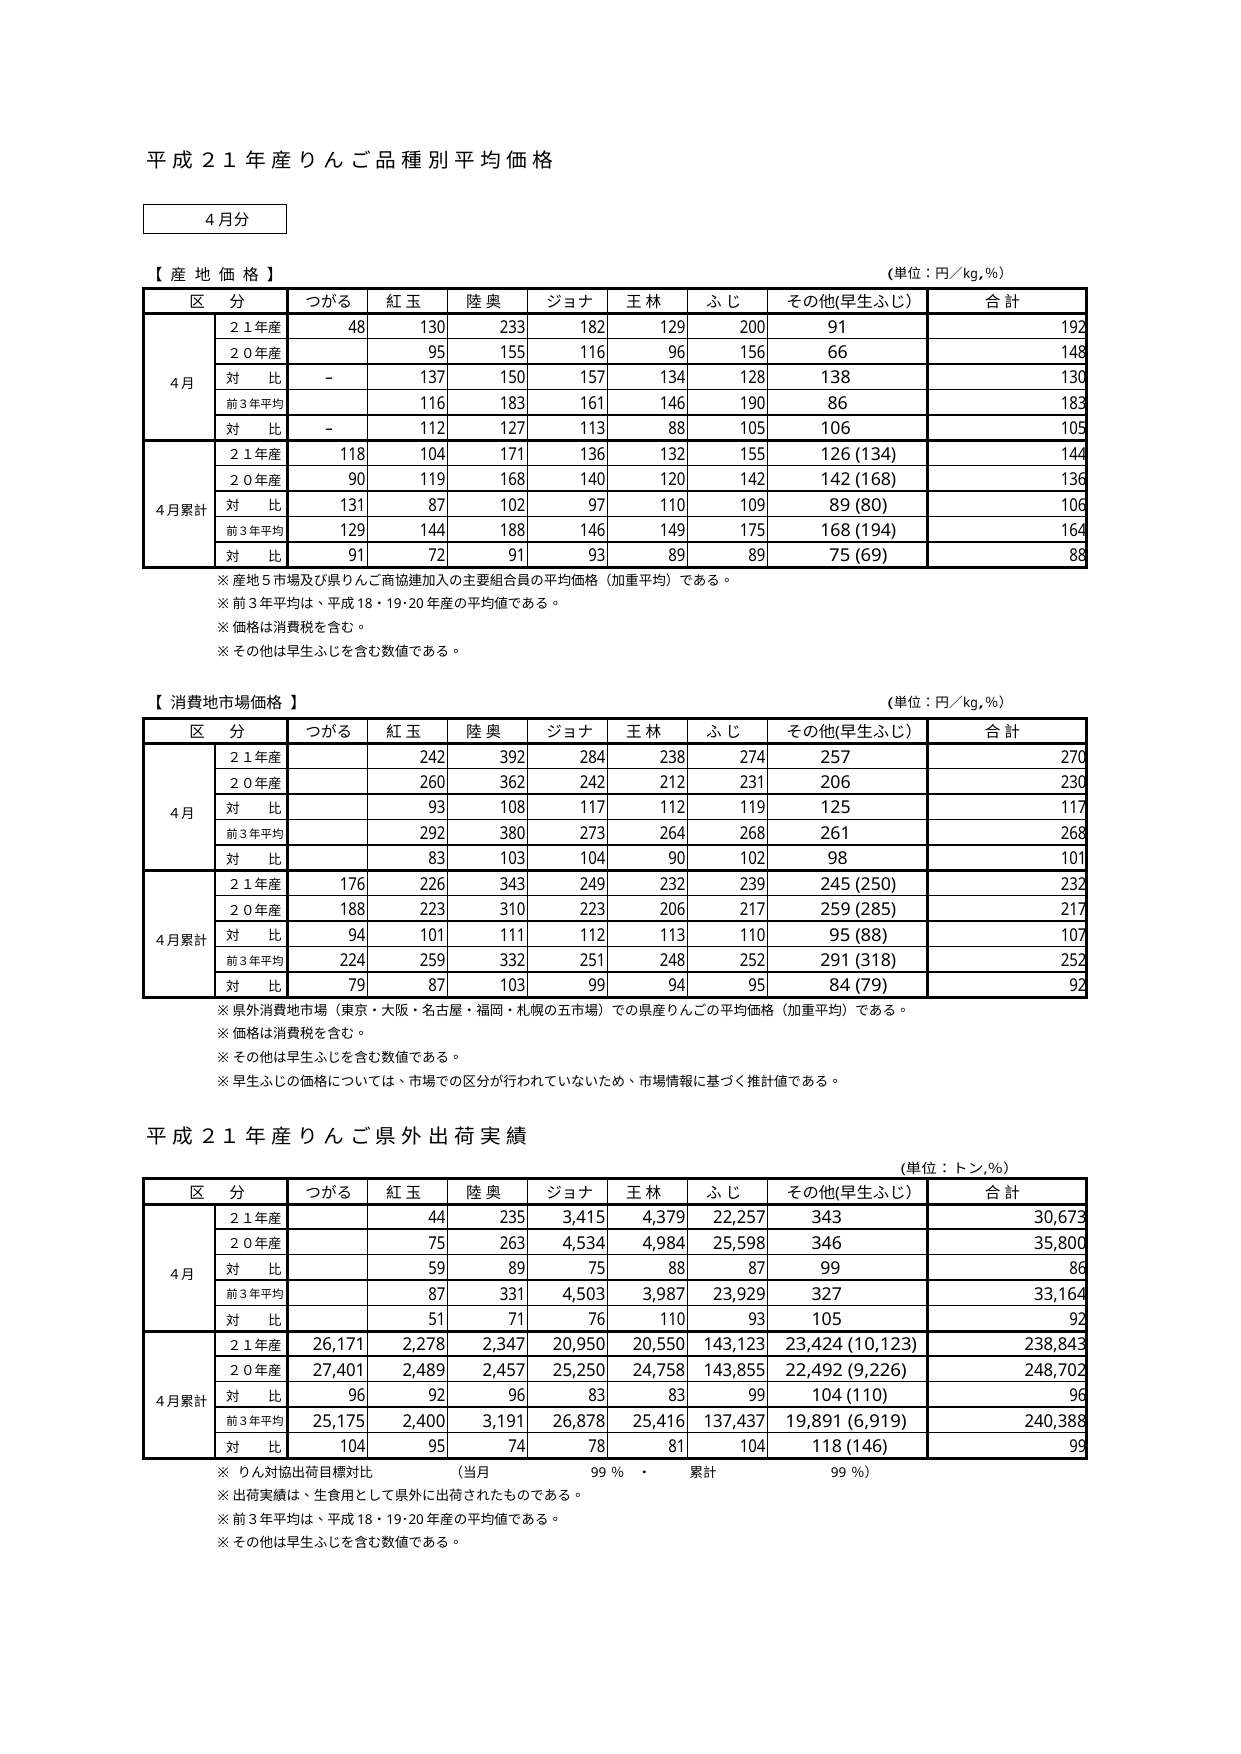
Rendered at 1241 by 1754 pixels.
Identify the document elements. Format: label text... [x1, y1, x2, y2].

table_cell 19,891 (6,919) [768, 1408, 926, 1432]
table_cell 257 [768, 745, 926, 768]
table_cell 75 [528, 1255, 607, 1279]
table_cell 137 [368, 365, 447, 388]
table_header 合 計 [929, 290, 1085, 312]
table_cell 142 [688, 466, 767, 490]
table_cell 116 [368, 390, 447, 414]
table_cell 26,171 [289, 1333, 367, 1355]
table_cell 25,250 [528, 1357, 607, 1381]
table_cell 106 [929, 492, 1085, 516]
table_cell 242 [368, 745, 447, 768]
table_cell 88 [929, 543, 1085, 566]
table_cell 242 [528, 769, 607, 793]
table_header 区 分 [145, 720, 286, 742]
table_cell 261 [768, 820, 926, 844]
table_cell 144 [368, 517, 447, 541]
table_cell 274 [688, 745, 767, 768]
table_cell 89 [448, 1255, 527, 1279]
table_cell 120 [608, 466, 687, 490]
table_cell 66 [768, 339, 926, 363]
table_cell 155 [448, 339, 527, 363]
table_cell 59 [368, 1255, 447, 1279]
table_cell 104 [368, 442, 447, 465]
table_cell 27,401 [289, 1357, 367, 1381]
text ※ その他は早生ふじを含む数値である。 [217, 1048, 1203, 1067]
table_cell 161 [528, 390, 607, 414]
table_cell 44 [368, 1206, 447, 1228]
table_cell 183 [929, 390, 1085, 414]
table_cell 88 [608, 1255, 687, 1279]
table_header 合 計 [929, 720, 1085, 742]
text 【 消費地市場価格 】 (単位：円／kg,％） [71, 692, 1088, 713]
table_cell 対 比 [216, 543, 286, 566]
table_cell 104 [688, 1433, 767, 1457]
text 平 成 ２１ 年 産 り ん ご 県 外 出 荷 実 績 [146, 1123, 598, 1149]
table_header 王 林 [608, 290, 687, 312]
table_cell 33,164 [929, 1281, 1085, 1304]
table_cell 392 [448, 745, 527, 768]
table_cell 223 [528, 896, 607, 920]
table_cell 128 [688, 365, 767, 388]
table_header ジョナ [528, 1180, 607, 1203]
table_cell 239 [688, 872, 767, 895]
table_cell 142 (168) [768, 466, 926, 490]
table_cell 260 [368, 769, 447, 793]
text ※ 前３年平均は、平成18・19･20年産の平均値である。 [217, 1510, 1203, 1528]
table_cell 91 [768, 315, 926, 338]
table_cell [289, 339, 367, 363]
table_cell 3,415 [528, 1206, 607, 1228]
table_cell 4,534 [528, 1230, 607, 1254]
table_cell 105 [929, 416, 1085, 439]
table_cell 35,800 [929, 1230, 1085, 1254]
table_cell ２１年産 [216, 1333, 286, 1355]
table_cell 対 比 [216, 1382, 286, 1406]
table_cell 130 [368, 315, 447, 338]
text ※ 出荷実績は、生食用として県外に出荷されたものである。 [217, 1486, 1203, 1504]
table_cell [289, 1306, 367, 1330]
table_cell ４月累計 [145, 872, 214, 996]
table_cell 107 [929, 922, 1085, 946]
table_cell 4,503 [528, 1281, 607, 1304]
table_cell 110 [688, 922, 767, 946]
table_cell 対 比 [216, 1255, 286, 1279]
table_cell 231 [688, 769, 767, 793]
table_cell 238,843 [929, 1333, 1085, 1355]
table_cell 対 比 [216, 1433, 286, 1457]
table_cell 259 [368, 947, 447, 971]
table_cell 117 [929, 795, 1085, 818]
table_cell 4,379 [608, 1206, 687, 1228]
table_header 区 分 [145, 290, 286, 312]
table_cell 380 [448, 820, 527, 844]
table_cell 対 比 [216, 922, 286, 946]
table_cell 97 [528, 492, 607, 516]
table_cell 217 [929, 896, 1085, 920]
table_cell 83 [368, 846, 447, 869]
table_cell ２１年産 [216, 872, 286, 895]
table_cell 130 [929, 365, 1085, 388]
table_cell 171 [448, 442, 527, 465]
table_cell 150 [448, 365, 527, 388]
text ※ 価格は消費税を含む。 [217, 1024, 1203, 1043]
table_cell 20,950 [528, 1333, 607, 1355]
table_cell 118 [289, 442, 367, 465]
table_cell 89 [688, 543, 767, 566]
table_cell 188 [289, 896, 367, 920]
table_cell [289, 1206, 367, 1228]
table_cell - [289, 365, 367, 388]
table_cell 対 比 [216, 973, 286, 996]
table_header ふ じ [688, 290, 767, 312]
table_cell 332 [448, 947, 527, 971]
table_cell 176 [289, 872, 367, 895]
table_cell ４月累計 [145, 1333, 214, 1457]
table_cell 94 [289, 922, 367, 946]
table_cell 98 [768, 846, 926, 869]
table_cell 2,457 [448, 1357, 527, 1381]
table_cell 206 [768, 769, 926, 793]
table_cell 291 (318) [768, 947, 926, 971]
table_cell 104 [528, 846, 607, 869]
table_cell 136 [528, 442, 607, 465]
table_cell 96 [608, 339, 687, 363]
table_header 陸 奥 [448, 1180, 527, 1203]
table_cell 対 比 [216, 795, 286, 818]
table_cell 252 [929, 947, 1085, 971]
table_cell 90 [608, 846, 687, 869]
table_cell 110 [608, 1306, 687, 1330]
table_cell 20,550 [608, 1333, 687, 1355]
table_cell 104 (110) [768, 1382, 926, 1406]
table_cell 146 [608, 390, 687, 414]
table_cell 168 [448, 466, 527, 490]
table_cell 101 [368, 922, 447, 946]
table_cell 127 [448, 416, 527, 439]
table_cell 230 [929, 769, 1085, 793]
table_cell 94 [608, 973, 687, 996]
table_cell 87 [688, 1255, 767, 1279]
table_cell 268 [688, 820, 767, 844]
table_cell 2,278 [368, 1333, 447, 1355]
table_cell 168 (194) [768, 517, 926, 541]
table_cell 93 [688, 1306, 767, 1330]
table_cell 200 [688, 315, 767, 338]
table_cell 93 [368, 795, 447, 818]
table_cell 149 [608, 517, 687, 541]
table_cell ２０年産 [216, 769, 286, 793]
table_cell 87 [368, 973, 447, 996]
table_cell ４月 [145, 745, 214, 869]
table_cell 182 [528, 315, 607, 338]
table_cell 26,878 [528, 1408, 607, 1432]
table_cell 105 [688, 416, 767, 439]
table_cell 190 [688, 390, 767, 414]
text ※ その他は早生ふじを含む数値である。 [217, 642, 1203, 660]
text ※ 早生ふじの価格については、市場での区分が行われていないため、市場情報に基づく推計値である。 [217, 1072, 1203, 1090]
table_cell 2,400 [368, 1408, 447, 1432]
table_cell 72 [368, 543, 447, 566]
table_cell ２０年産 [216, 339, 286, 363]
table_cell 362 [448, 769, 527, 793]
table_cell 116 [528, 339, 607, 363]
table_cell 212 [608, 769, 687, 793]
table_cell ２１年産 [216, 745, 286, 768]
table_cell 137,437 [688, 1408, 767, 1432]
table_cell 119 [368, 466, 447, 490]
table_cell 86 [929, 1255, 1085, 1279]
table_cell 78 [528, 1433, 607, 1457]
table_cell [289, 1230, 367, 1254]
table_cell 155 [688, 442, 767, 465]
table_header 陸 奥 [448, 720, 527, 742]
table_header 合 計 [929, 1180, 1085, 1203]
table_header 区 分 [145, 1180, 286, 1203]
text ※ 県外消費地市場（東京・大阪・名古屋・福岡・札幌の五市場）での県産りんごの平均価格（加重平均）である。 [217, 1001, 1203, 1019]
table_header つがる [289, 720, 367, 742]
table_cell ４月累計 [145, 442, 214, 566]
table_cell 95 [368, 1433, 447, 1457]
table_cell 95 (88) [768, 922, 926, 946]
table_cell 102 [688, 846, 767, 869]
table_cell 248 [608, 947, 687, 971]
table_cell ２１年産 [216, 1206, 286, 1228]
table_header その他(早生ふじ） [768, 1180, 926, 1203]
table_cell 164 [929, 517, 1085, 541]
table_cell 前３年平均 [216, 947, 286, 971]
table_cell 83 [528, 1382, 607, 1406]
table_cell 144 [929, 442, 1085, 465]
table_cell ２０年産 [216, 466, 286, 490]
table_cell ２１年産 [216, 315, 286, 338]
table_cell 183 [448, 390, 527, 414]
table_cell ２０年産 [216, 896, 286, 920]
table_cell 103 [448, 973, 527, 996]
table_cell [289, 390, 367, 414]
table_cell 83 [608, 1382, 687, 1406]
table_header 紅 玉 [368, 1180, 447, 1203]
table_cell 99 [768, 1255, 926, 1279]
table_cell 106 [768, 416, 926, 439]
table_cell 81 [608, 1433, 687, 1457]
table_cell 対 比 [216, 416, 286, 439]
table_cell 129 [289, 517, 367, 541]
table_cell 188 [448, 517, 527, 541]
table_cell 96 [289, 1382, 367, 1406]
table_cell 対 比 [216, 846, 286, 869]
table_cell 対 比 [216, 365, 286, 388]
table_cell [289, 820, 367, 844]
table_cell 284 [528, 745, 607, 768]
table_cell 118 (146) [768, 1433, 926, 1457]
table_cell 91 [448, 543, 527, 566]
table_cell 前３年平均 [216, 517, 286, 541]
table_cell [289, 1281, 367, 1304]
table_cell 343 [448, 872, 527, 895]
table_cell 79 [289, 973, 367, 996]
table_cell 2,489 [368, 1357, 447, 1381]
table_cell 74 [448, 1433, 527, 1457]
table_cell 331 [448, 1281, 527, 1304]
table_cell [289, 1255, 367, 1279]
table_cell 25,598 [688, 1230, 767, 1254]
table_cell 48 [289, 315, 367, 338]
table_cell 89 [608, 543, 687, 566]
table_cell 138 [768, 365, 926, 388]
table_cell 235 [448, 1206, 527, 1228]
table_cell 109 [688, 492, 767, 516]
text ※ りん対協出荷目標対比 （当月 99 ％ ・ 累計 99 ％） [217, 1463, 1203, 1481]
table_cell 157 [528, 365, 607, 388]
table_cell 112 [368, 416, 447, 439]
table_cell 3,987 [608, 1281, 687, 1304]
table_cell 113 [608, 922, 687, 946]
table_cell 249 [528, 872, 607, 895]
table_cell 310 [448, 896, 527, 920]
table_header 王 林 [608, 1180, 687, 1203]
table_cell 96 [448, 1382, 527, 1406]
table_cell 101 [929, 846, 1085, 869]
table_header その他(早生ふじ） [768, 290, 926, 312]
table_cell 143,855 [688, 1357, 767, 1381]
table_cell 217 [688, 896, 767, 920]
table_cell 134 [608, 365, 687, 388]
table_cell 対 比 [216, 1306, 286, 1330]
table_header つがる [289, 1180, 367, 1203]
table_cell 99 [929, 1433, 1085, 1457]
table_cell 131 [289, 492, 367, 516]
table_cell 251 [528, 947, 607, 971]
table_cell 206 [608, 896, 687, 920]
table_cell 104 [289, 1433, 367, 1457]
table_cell [289, 745, 367, 768]
table_cell 99 [688, 1382, 767, 1406]
table_cell ２０年産 [216, 1357, 286, 1381]
table_cell 270 [929, 745, 1085, 768]
table_cell 192 [929, 315, 1085, 338]
table_cell 92 [929, 973, 1085, 996]
table_cell 103 [448, 846, 527, 869]
table_cell 175 [688, 517, 767, 541]
table_cell 90 [289, 466, 367, 490]
table_cell [289, 846, 367, 869]
table_cell 前３年平均 [216, 820, 286, 844]
table_cell 25,416 [608, 1408, 687, 1432]
table_cell 89 (80) [768, 492, 926, 516]
table_header ふ じ [688, 1180, 767, 1203]
table_cell 117 [528, 795, 607, 818]
table_cell 108 [448, 795, 527, 818]
table_cell 91 [289, 543, 367, 566]
table_cell 292 [368, 820, 447, 844]
table_cell 92 [368, 1382, 447, 1406]
table_header ジョナ [528, 720, 607, 742]
table_cell 75 (69) [768, 543, 926, 566]
table_cell 前３年平均 [216, 1281, 286, 1304]
table_cell 22,257 [688, 1206, 767, 1228]
table_cell 252 [688, 947, 767, 971]
table_cell 233 [448, 315, 527, 338]
table_header 王 林 [608, 720, 687, 742]
text ※ その他は早生ふじを含む数値である。 [217, 1533, 1203, 1552]
table_cell 226 [368, 872, 447, 895]
table_cell 95 [688, 973, 767, 996]
table_cell 30,673 [929, 1206, 1085, 1228]
table_cell 76 [528, 1306, 607, 1330]
table_header 陸 奥 [448, 290, 527, 312]
table_cell 146 [528, 517, 607, 541]
table_header ジョナ [528, 290, 607, 312]
table_cell 240,388 [929, 1408, 1085, 1432]
table_cell - [289, 416, 367, 439]
table_cell 87 [368, 1281, 447, 1304]
text (単位：トン,％） [901, 1159, 1203, 1177]
table_cell ４月 [145, 315, 214, 439]
table_cell 71 [448, 1306, 527, 1330]
table_cell 268 [929, 820, 1085, 844]
table_cell 148 [929, 339, 1085, 363]
table_cell 87 [368, 492, 447, 516]
table_cell 23,929 [688, 1281, 767, 1304]
table_cell 2,347 [448, 1333, 527, 1355]
table_header 紅 玉 [368, 290, 447, 312]
table_cell 224 [289, 947, 367, 971]
table_cell 248,702 [929, 1357, 1085, 1381]
table_cell 86 [768, 390, 926, 414]
table_cell 129 [608, 315, 687, 338]
text ※ 前３年平均は、平成18・19･20年産の平均値である。 [217, 594, 1203, 613]
table_cell 95 [368, 339, 447, 363]
table_cell 対 比 [216, 492, 286, 516]
table_cell 51 [368, 1306, 447, 1330]
table_cell 223 [368, 896, 447, 920]
table_cell 110 [608, 492, 687, 516]
table_cell 140 [528, 466, 607, 490]
table_cell [289, 769, 367, 793]
table_cell 93 [528, 543, 607, 566]
table_cell 143,123 [688, 1333, 767, 1355]
table_cell 232 [929, 872, 1085, 895]
table_header 紅 玉 [368, 720, 447, 742]
table_cell 264 [608, 820, 687, 844]
table_cell 102 [448, 492, 527, 516]
table_cell 92 [929, 1306, 1085, 1330]
table_cell 263 [448, 1230, 527, 1254]
table_cell 119 [688, 795, 767, 818]
table_cell 113 [528, 416, 607, 439]
table_cell 238 [608, 745, 687, 768]
table_cell 75 [368, 1230, 447, 1254]
table_header つがる [289, 290, 367, 312]
table_header その他(早生ふじ） [768, 720, 926, 742]
table_cell 156 [688, 339, 767, 363]
text 平 成 ２１ 年 産 り ん ご 品 種 別 平 均 価 格 [146, 146, 1203, 173]
table_cell 88 [608, 416, 687, 439]
table_cell 23,424 (10,123) [768, 1333, 926, 1355]
table_cell 125 [768, 795, 926, 818]
table_cell 273 [528, 820, 607, 844]
table_cell ２０年産 [216, 1230, 286, 1254]
table_cell 346 [768, 1230, 926, 1254]
table_cell 84 (79) [768, 973, 926, 996]
table_cell 前３年平均 [216, 390, 286, 414]
table_cell 前３年平均 [216, 1408, 286, 1432]
table_cell 96 [929, 1382, 1085, 1406]
table_cell 232 [608, 872, 687, 895]
text ※ 産地５市場及び県りんご商協連加入の主要組合員の平均価格（加重平均）である。 [217, 571, 1203, 589]
table_cell 136 [929, 466, 1085, 490]
table_cell ４月 [145, 1206, 214, 1330]
table_cell 132 [608, 442, 687, 465]
table_cell 3,191 [448, 1408, 527, 1432]
table_cell 105 [768, 1306, 926, 1330]
table_cell 343 [768, 1206, 926, 1228]
table_cell 112 [608, 795, 687, 818]
table_cell 112 [528, 922, 607, 946]
table_cell 327 [768, 1281, 926, 1304]
text ※ 価格は消費税を含む。 [217, 618, 1203, 637]
text 【 産 地 価 格 】 (単位：円／kg,％） [71, 263, 1088, 285]
table_cell 24,758 [608, 1357, 687, 1381]
table_cell ２１年産 [216, 442, 286, 465]
table_cell 126 (134) [768, 442, 926, 465]
table_header ふ じ [688, 720, 767, 742]
table_cell 99 [528, 973, 607, 996]
table_cell [289, 795, 367, 818]
table_cell 111 [448, 922, 527, 946]
table_cell 25,175 [289, 1408, 367, 1432]
table_cell 259 (285) [768, 896, 926, 920]
table_cell 245 (250) [768, 872, 926, 895]
table_cell 22,492 (9,226) [768, 1357, 926, 1381]
table_cell 4,984 [608, 1230, 687, 1254]
